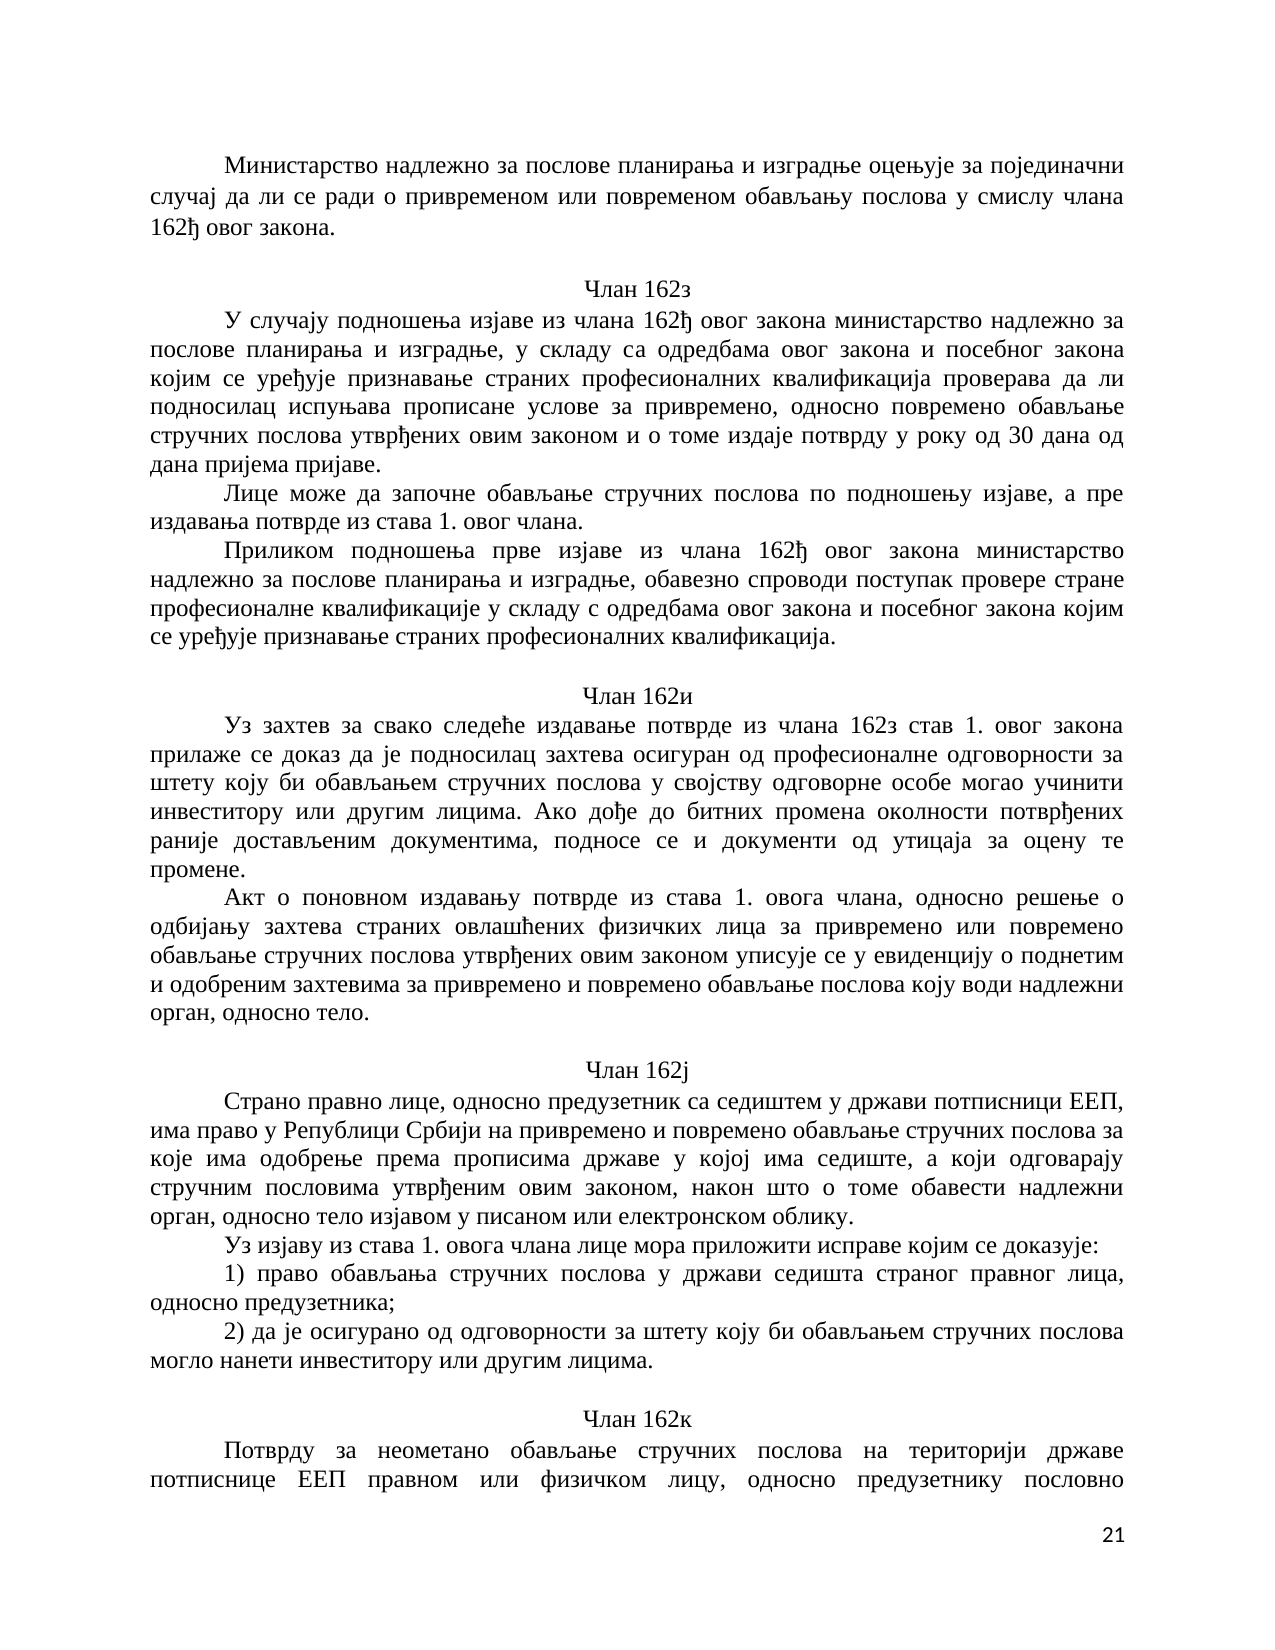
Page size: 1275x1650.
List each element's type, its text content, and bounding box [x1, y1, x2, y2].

text Члан 162ј [150, 1055, 1125, 1084]
text Страно правно лице, односно предузетник са седиштем у држави потписници ЕЕП, има право у Републици Србији на привремено и повремено обављање стручних послова за које има одобрење према прописима државе у којој има седиште, а који одговарају стручним пословима утврђеним овим законом, након што о томе обавести надлежни орган, односно тело изјавом у писаном или електронском облику. [150, 1086, 1125, 1230]
text Акт о поновном издавању потврде из става 1. овога члана, односно решење о одбијању захтева страних овлашћених физичких лица за привремено или повремено обављање стручних послова утврђених овим законом уписује се у евиденцију о поднетим и одобреним захтевима за привремено и повремено обављање послова коју води надлежни орган, односно тело. [150, 882, 1125, 1026]
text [150, 1436, 1125, 1493]
text Лице може да започне обављање стручних послова по подношењу изјаве, а пре издавања потврде из става 1. овог члана. [150, 478, 1125, 535]
text 2) да је осигурано од одговорности за штету коју би обављањем стручних послова могло нанети инвеститору или другим лицима. [150, 1316, 1125, 1373]
text 1) право обављања стручних послова у држави седишта страног правног лица, односно предузетника; [150, 1258, 1125, 1316]
text Уз изјаву из става 1. овога члана лице мора приложити исправе којим се доказује: [150, 1230, 1125, 1258]
text Члан 162и [150, 681, 1125, 710]
text Члан 162к [150, 1404, 1125, 1433]
text Приликом подношења прве изјаве из члана 162ђ овог закона министарство надлежно за послове планирања и изградње, обавезно спроводи поступак провере стране професионалне квалификације у складу с одредбама овог закона и посебног закона којим се уређује признавање страних професионалних квалификација. [150, 535, 1125, 650]
text Члан 162з [150, 274, 1125, 303]
text Министарство надлежно за послове планирања и изградње оцењује за појединачни случај да ли се ради о привременом или повременом обављању послова у смислу члана 162ђ овог закона. [150, 150, 1125, 241]
text У случају подношења изјаве из члана 162ђ овог закона министарство надлежно за послове планирања и изградње, у складу сa одредбама овог закона и посебног закона којим се уређује признавање страних професионалних квалификација проверава да ли подносилац испуњава прописане услове за привремено, односно повремено обављање стручних послова утврђених овим законом и о томе издаје потврду у року од 30 дана од дана пријема пријаве. [150, 305, 1125, 478]
text Уз захтев за свако следеће издавање потврде из члана 162з став 1. овог закона прилаже се доказ да је подносилац захтева осигуран од професионалне одговорности за штету коју би обављањем стручних послова у својству одговорне особе могао учинити инвеститору или другим лицима. Ако дође до битних промена околности потврђених раније достављеним документима, подносе се и документи од утицаја за оцену те промене. [150, 710, 1125, 882]
